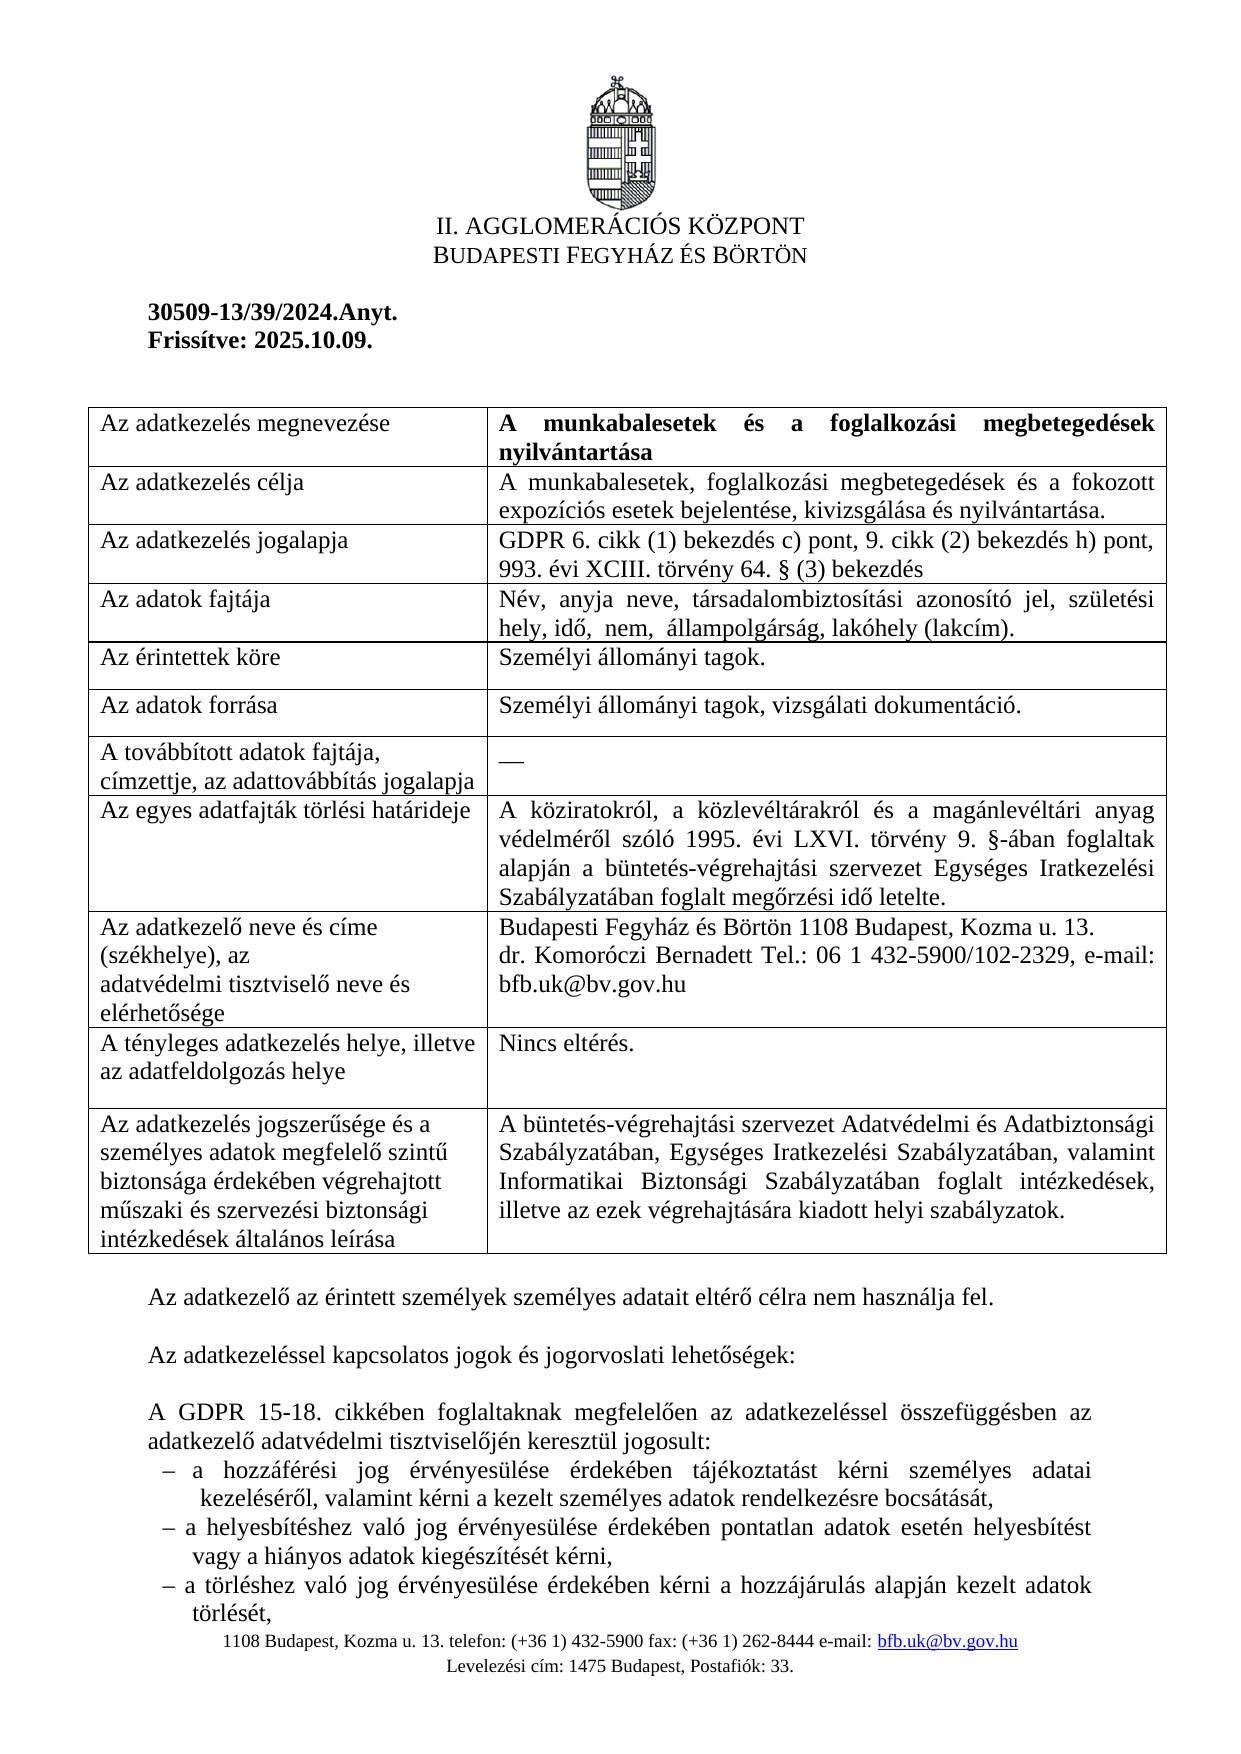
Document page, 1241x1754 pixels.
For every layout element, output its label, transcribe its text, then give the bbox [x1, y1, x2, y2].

table_cell A munkabalesetek, foglalkozási megbetegedések és a fokozott expozíciós esetek bejelentése, kivizsgálása és nyilvántartása. [488, 467, 1166, 524]
table_cell Az adatkezelő neve és címe (székhelye), az adatvédelmi tisztviselő neve és elérhetősége [89, 912, 487, 1027]
picture [582, 73, 658, 212]
text – a törléshez való jog érvényesülése érdekében kérni a hozzájárulás alapján kezelt adatok törlését, [162, 1570, 1092, 1627]
text Frissítve: 2025.10.09. [148, 325, 1092, 354]
table_cell Az egyes adatfajták törlési határideje [89, 796, 487, 911]
table_cell Az érintettek köre [89, 643, 487, 689]
text A GDPR 15-18. cikkében foglaltaknak megfelelően az adatkezeléssel összefüggésben az adatkezelő adatvédelmi tisztviselőjén keresztül jogosult: [148, 1397, 1092, 1455]
text Az adatkezelő az érintett személyek személyes adatait eltérő célra nem használja fel. [148, 1282, 1092, 1311]
table_cell __ [488, 737, 1166, 794]
table_cell Az adatkezelés jogalapja [89, 525, 487, 583]
table_cell A büntetés-végrehajtási szervezet Adatvédelmi és Adatbiztonsági Szabályzatában, Egységes Iratkezelési Szabályzatában, valamint Informatikai Biztonsági Szabályzatában foglalt intézkedések, illetve az ezek végrehajtására kiadott helyi szabályzatok. [488, 1109, 1166, 1252]
table_cell Nincs eltérés. [488, 1028, 1166, 1108]
list a hozzáférési jog érvényesülése érdekében tájékoztatást kérni személyes adatai kezeléséről, valamint kérni a kezelt személyes adatok rendelkezésre bocsátását, [162, 1455, 1092, 1512]
table_cell Az adatkezelés jogszerűsége és a személyes adatok megfelelő szintű biztonsága érdekében végrehajtott műszaki és szervezési biztonsági intézkedések általános leírása [89, 1109, 487, 1252]
table_cell Személyi állományi tagok, vizsgálati dokumentáció. [488, 690, 1166, 736]
table_header Az adatkezelés megnevezése [89, 408, 487, 466]
table_cell A továbbított adatok fajtája, címzettje, az adattovábbítás jogalapja [89, 737, 487, 794]
table_cell Budapesti Fegyház és Börtön 1108 Budapest, Kozma u. 13. dr. Komoróczi Bernadett Tel.: 06 1 432-5900/102-2329, e-mail: bfb.uk@bv.gov.hu [488, 912, 1166, 1027]
table_cell Név, anyja neve, társadalombiztosítási azonosító jel, születési hely, idő, nem, állampolgárság, lakóhely (lakcím). [488, 584, 1166, 641]
text 30509-13/39/2024.Anyt. [148, 297, 1092, 325]
text Az adatkezeléssel kapcsolatos jogok és jogorvoslati lehetőségek: [148, 1340, 1092, 1368]
table_header A munkabalesetek és a foglalkozási megbetegedések nyilvántartása [488, 408, 1166, 466]
text – a helyesbítéshez való jog érvényesülése érdekében pontatlan adatok esetén helyesbítést vagy a hiányos adatok kiegészítését kérni, [162, 1512, 1092, 1570]
table_cell A köziratokról, a közlevéltárakról és a magánlevéltári anyag védelméről szóló 1995. évi LXVI. törvény 9. §-ában foglaltak alapján a büntetés-végrehajtási szervezet Egységes Iratkezelési Szabályzatában foglalt megőrzési idő letelte. [488, 796, 1166, 911]
table_cell A tényleges adatkezelés helye, illetve az adatfeldolgozás helye [89, 1028, 487, 1108]
table_cell GDPR 6. cikk (1) bekezdés c) pont, 9. cikk (2) bekezdés h) pont, 993. évi XCIII. törvény 64. § (3) bekezdés [488, 525, 1166, 583]
table_cell Az adatkezelés célja [89, 467, 487, 524]
table_cell Az adatok fajtája [89, 584, 487, 641]
table_cell Személyi állományi tagok. [488, 643, 1166, 689]
table_cell Az adatok forrása [89, 690, 487, 736]
